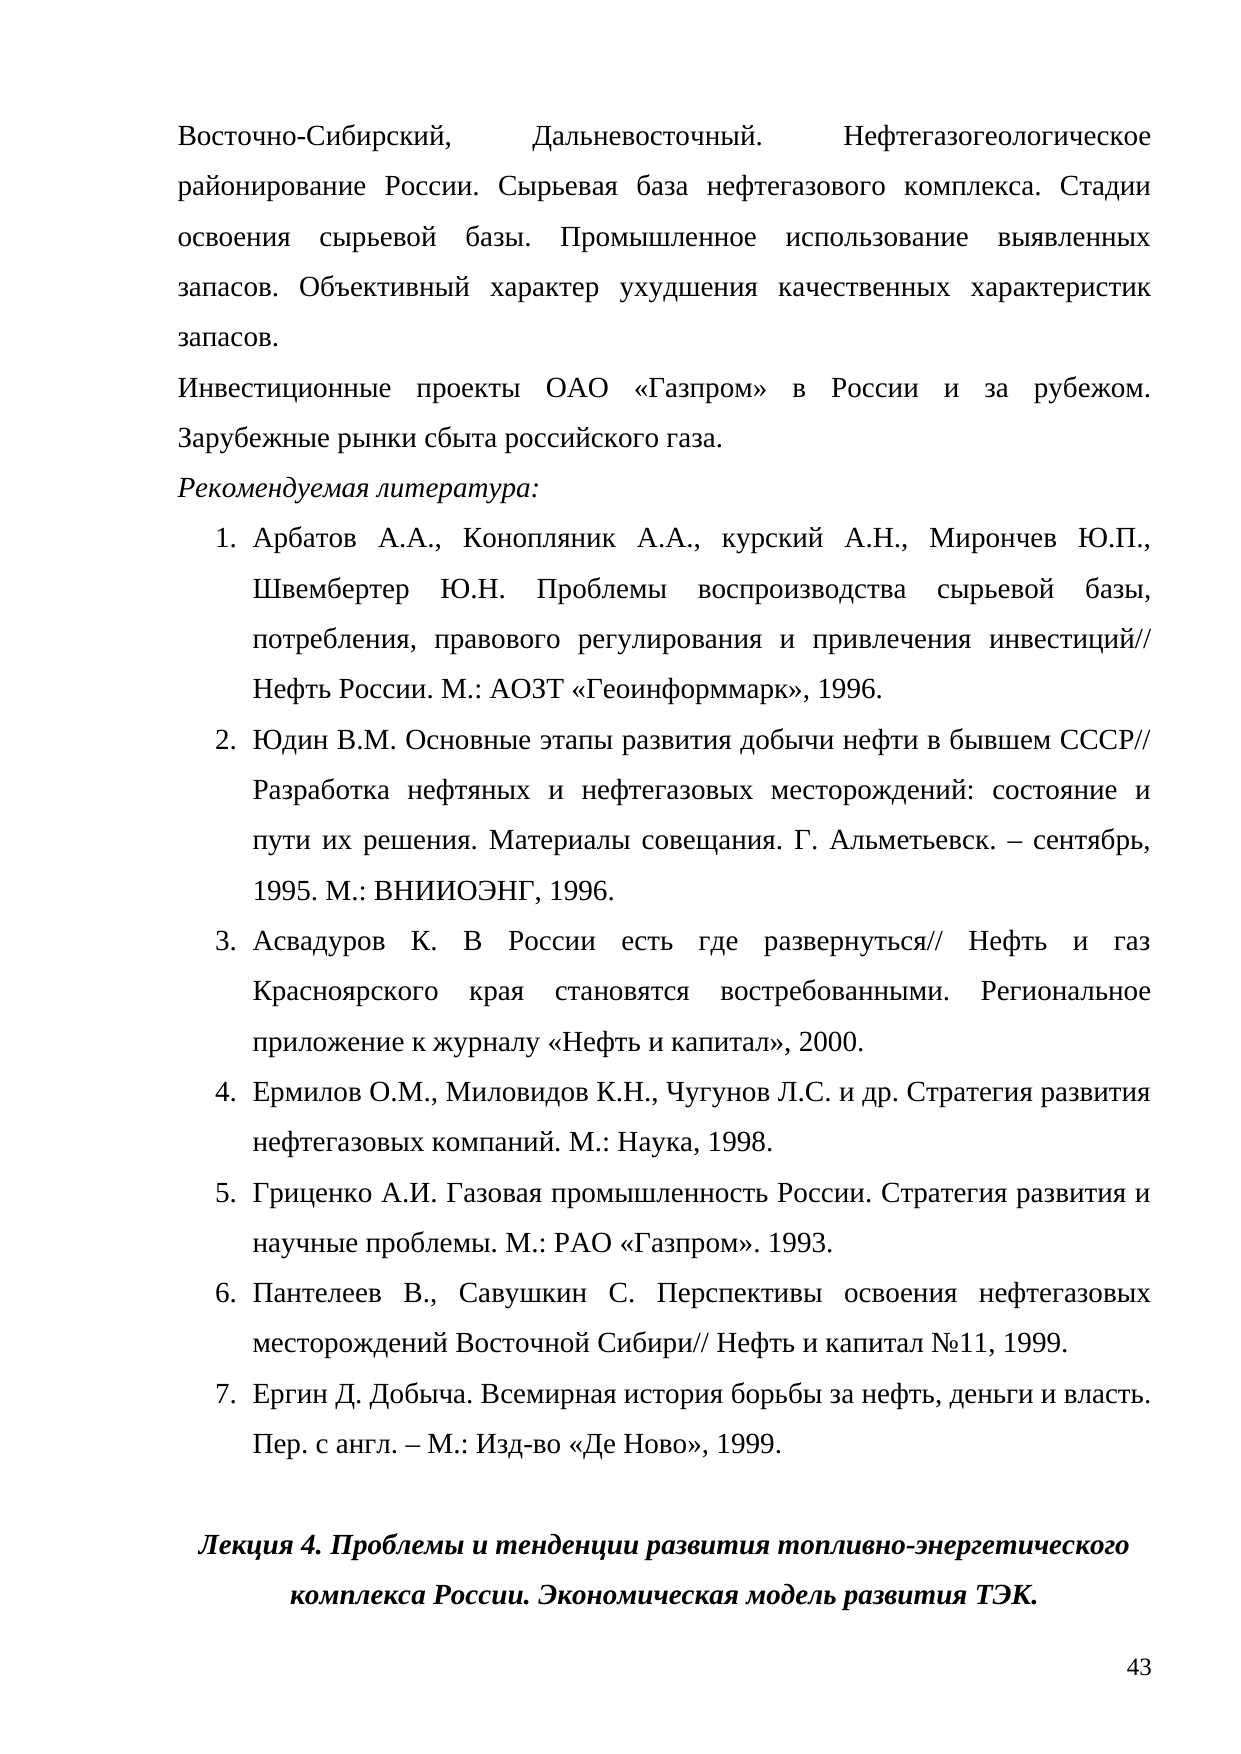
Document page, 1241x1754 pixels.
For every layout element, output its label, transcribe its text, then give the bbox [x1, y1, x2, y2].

list Юдин В.М. Основные этапы развития добычи нефти в бывшем СССР// Разработка нефтяных и нефтегазовых месторождений: состояние и пути их решения. Материалы совещания. Г. Альметьевск. – сентябрь, 1995. М.: ВНИИОЭНГ, 1996. [215, 722, 1152, 906]
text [177, 118, 1152, 353]
text Лекция 4. Проблемы и тенденции развития топливно-энергетического комплекса России. Экономическая модель развития ТЭК. [177, 1527, 1152, 1611]
list Ергин Д. Добыча. Всемирная история борьбы за нефть, деньги и власть. Пер. с англ. – М.: Изд-во «Де Ново», 1999. [215, 1376, 1152, 1460]
list Пантелеев В., Савушкин С. Перспективы освоения нефтегазовых месторождений Восточной Сибири// Нефть и капитал №11, 1999. [215, 1275, 1152, 1359]
list Арбатов А.А., Конопляник А.А., курский А.Н., Мирончев Ю.П., Швембертер Ю.Н. Проблемы воспроизводства сырьевой базы, потребления, правового регулирования и привлечения инвестиций// Нефть России. М.: АОЗТ «Геоинформмарк», 1996. [215, 521, 1152, 705]
list Асвадуров К. В России есть где развернуться// Нефть и газ Красноярского края становятся востребованными. Региональное приложение к журналу «Нефть и капитал», 2000. [215, 923, 1152, 1057]
text Рекомендуемая литература: [177, 470, 1152, 504]
list Ермилов О.М., Миловидов К.Н., Чугунов Л.С. и др. Стратегия развития нефтегазовых компаний. М.: Наука, 1998. [215, 1074, 1152, 1158]
list Гриценко А.И. Газовая промышленность России. Стратегия развития и научные проблемы. М.: РАО «Газпром». 1993. [215, 1175, 1152, 1258]
text Инвестиционные проекты ОАО «Газпром» в России и за рубежом. Зарубежные рынки сбыта российского газа. [177, 370, 1152, 453]
